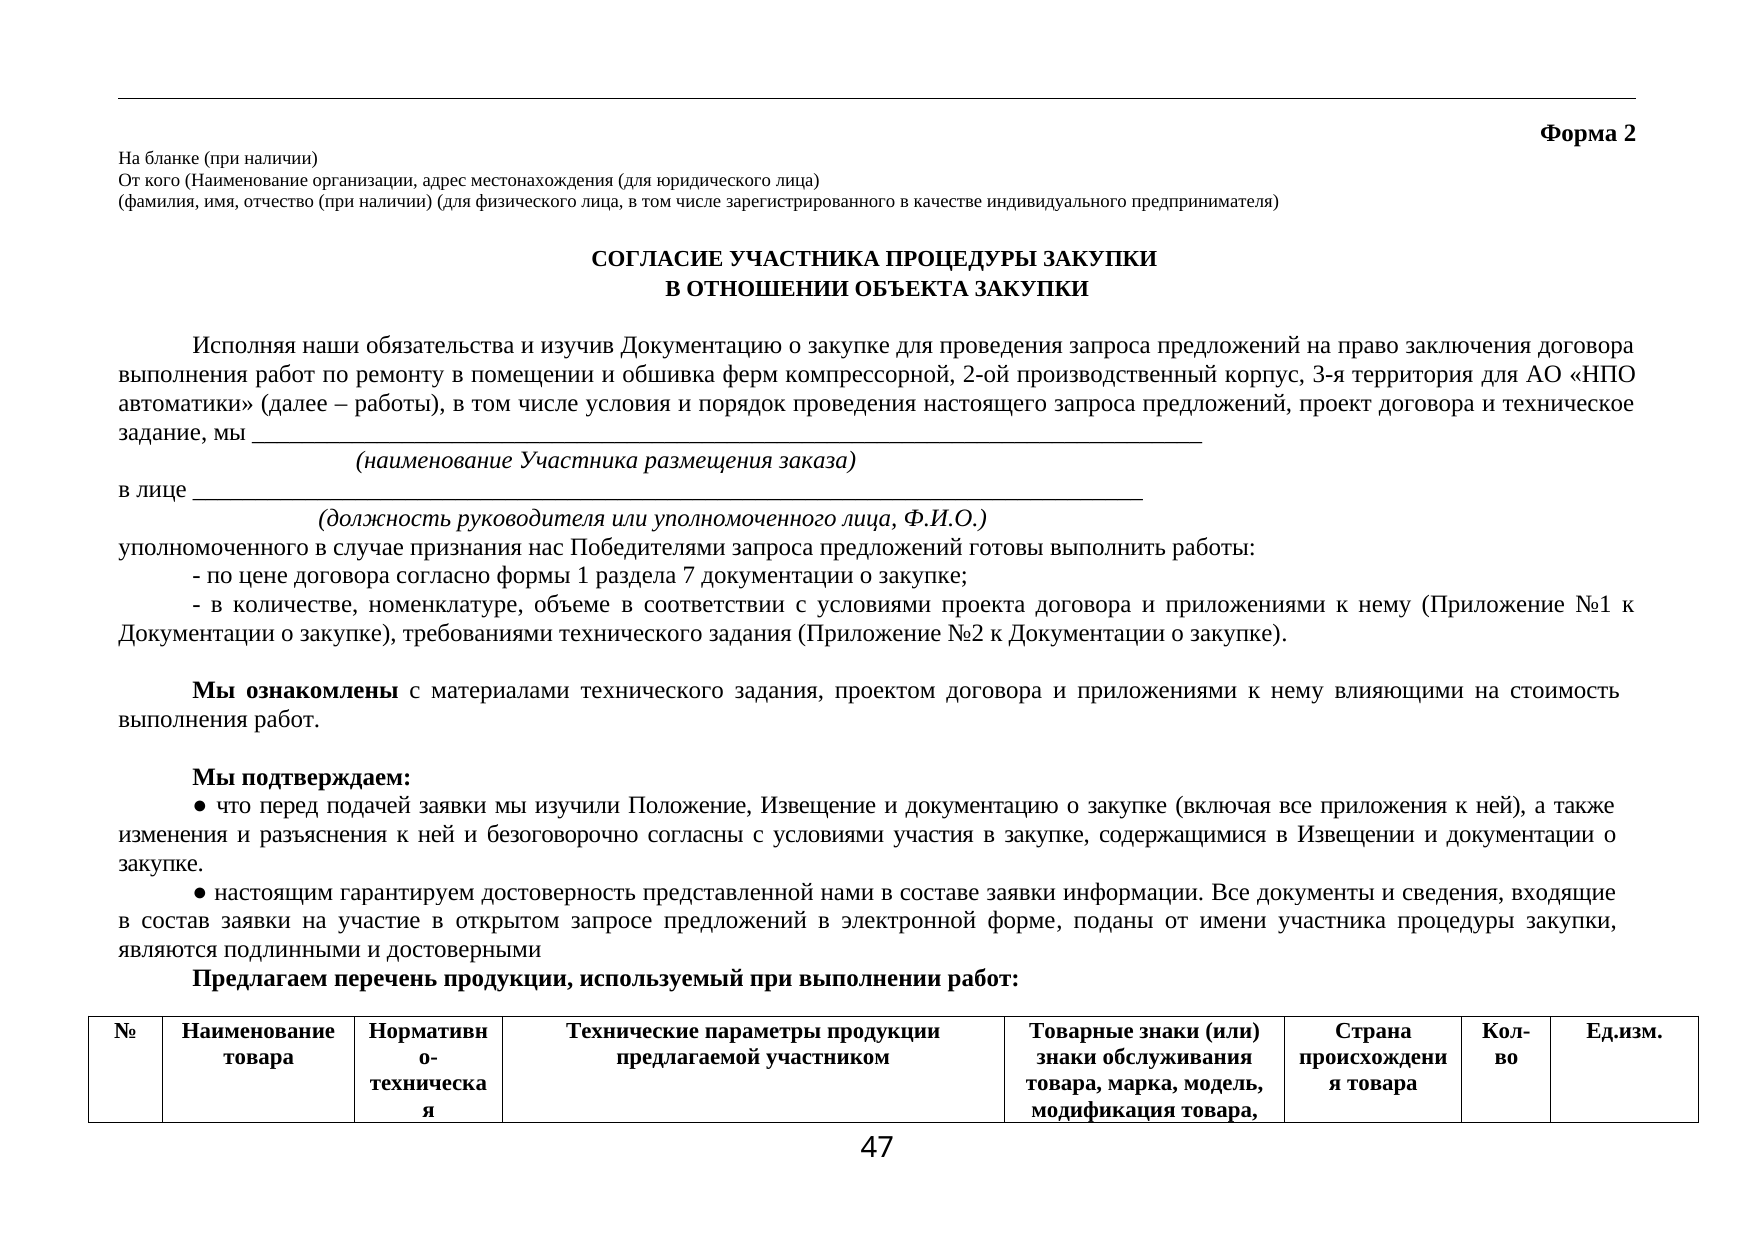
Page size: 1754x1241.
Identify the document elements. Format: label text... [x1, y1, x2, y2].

list Форма 2 [236, 118, 1636, 147]
table_header Кол-во [1462, 1017, 1550, 1122]
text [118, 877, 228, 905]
text (фамилия, имя, отчество (при наличии) (для физического лица, в том числе зарегистрированного в качестве индивидуального предпринимателя) [118, 190, 1636, 212]
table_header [355, 1017, 502, 1122]
text Мы ознакомлены с материалами технического задания, проектом договора и приложениями к нему влияющими на стоимость выполнения работ. [118, 675, 1621, 733]
text - в количестве, номенклатуре, объеме в соответствии с условиями проекта договора и приложениями к нему (Приложение №1 к Документации о закупке), требованиями технического задания (Приложение №2 к Документации о закупке). [118, 589, 1636, 647]
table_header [1005, 1017, 1284, 1122]
text (наименование Участника размещения заказа) [118, 445, 1636, 474]
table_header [503, 1017, 1004, 1122]
text Предлагаем перечень продукции, используемый при выполнении работ: [118, 963, 1617, 992]
text ● настоящим гарантируем достоверность представленной нами в составе заявки информации. Все документы и сведения, входящие в состав заявки на участие в открытом запросе предложений в электронной форме, поданы от имени участника процедуры закупки, являются подлинными и достоверными [455, 905, 1617, 963]
table_header № [89, 1017, 162, 1122]
text Мы подтверждаем: [118, 762, 1617, 790]
text СОГЛАСИЕ УЧАСТНИКА ПРОЦЕДУРЫ ЗАКУПКИ В ОТНОШЕНИИ ОБЪЕКТА ЗАКУПКИ [118, 245, 1636, 301]
text Исполняя наши обязательства и изучив Документацию о закупке для проведения запроса предложений на право заключения договора выполнения работ по ремонту в помещении и обшивка ферм компрессорной, 2-ой производственный корпус, 3-я территория для АО «НПО автоматики» (далее – работы), в том числе условия и порядок проведения настоящего запроса предложений, проект договора и техническое задание, мы ____________________________________________________________________________ [118, 330, 1636, 445]
text ● что перед подачей заявки мы изучили Положение, Извещение и документацию о закупке (включая все приложения к ней), а также изменения и разъяснения к ней и безоговорочно согласны с условиями участия в закупке, содержащимися в Извещении и документации о закупке. [118, 790, 1617, 877]
table_header Наименование товара [163, 1017, 354, 1122]
text в лице ____________________________________________________________________________ [118, 474, 1636, 503]
table_header Ед.изм. [1551, 1017, 1698, 1122]
text уполномоченного в случае признания нас Победителями запроса предложений готовы выполнить работы: [118, 532, 1636, 560]
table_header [1285, 1017, 1461, 1122]
list На бланке (при наличии) [118, 147, 1636, 168]
text - по цене договора согласно формы 1 раздела 7 документации о закупке; [118, 560, 1617, 589]
text (должность руководителя или уполномоченного лица, Ф.И.О.) [118, 503, 1636, 532]
text От кого (Наименование организации, адрес местонахождения (для юридического лица) [118, 168, 1636, 190]
